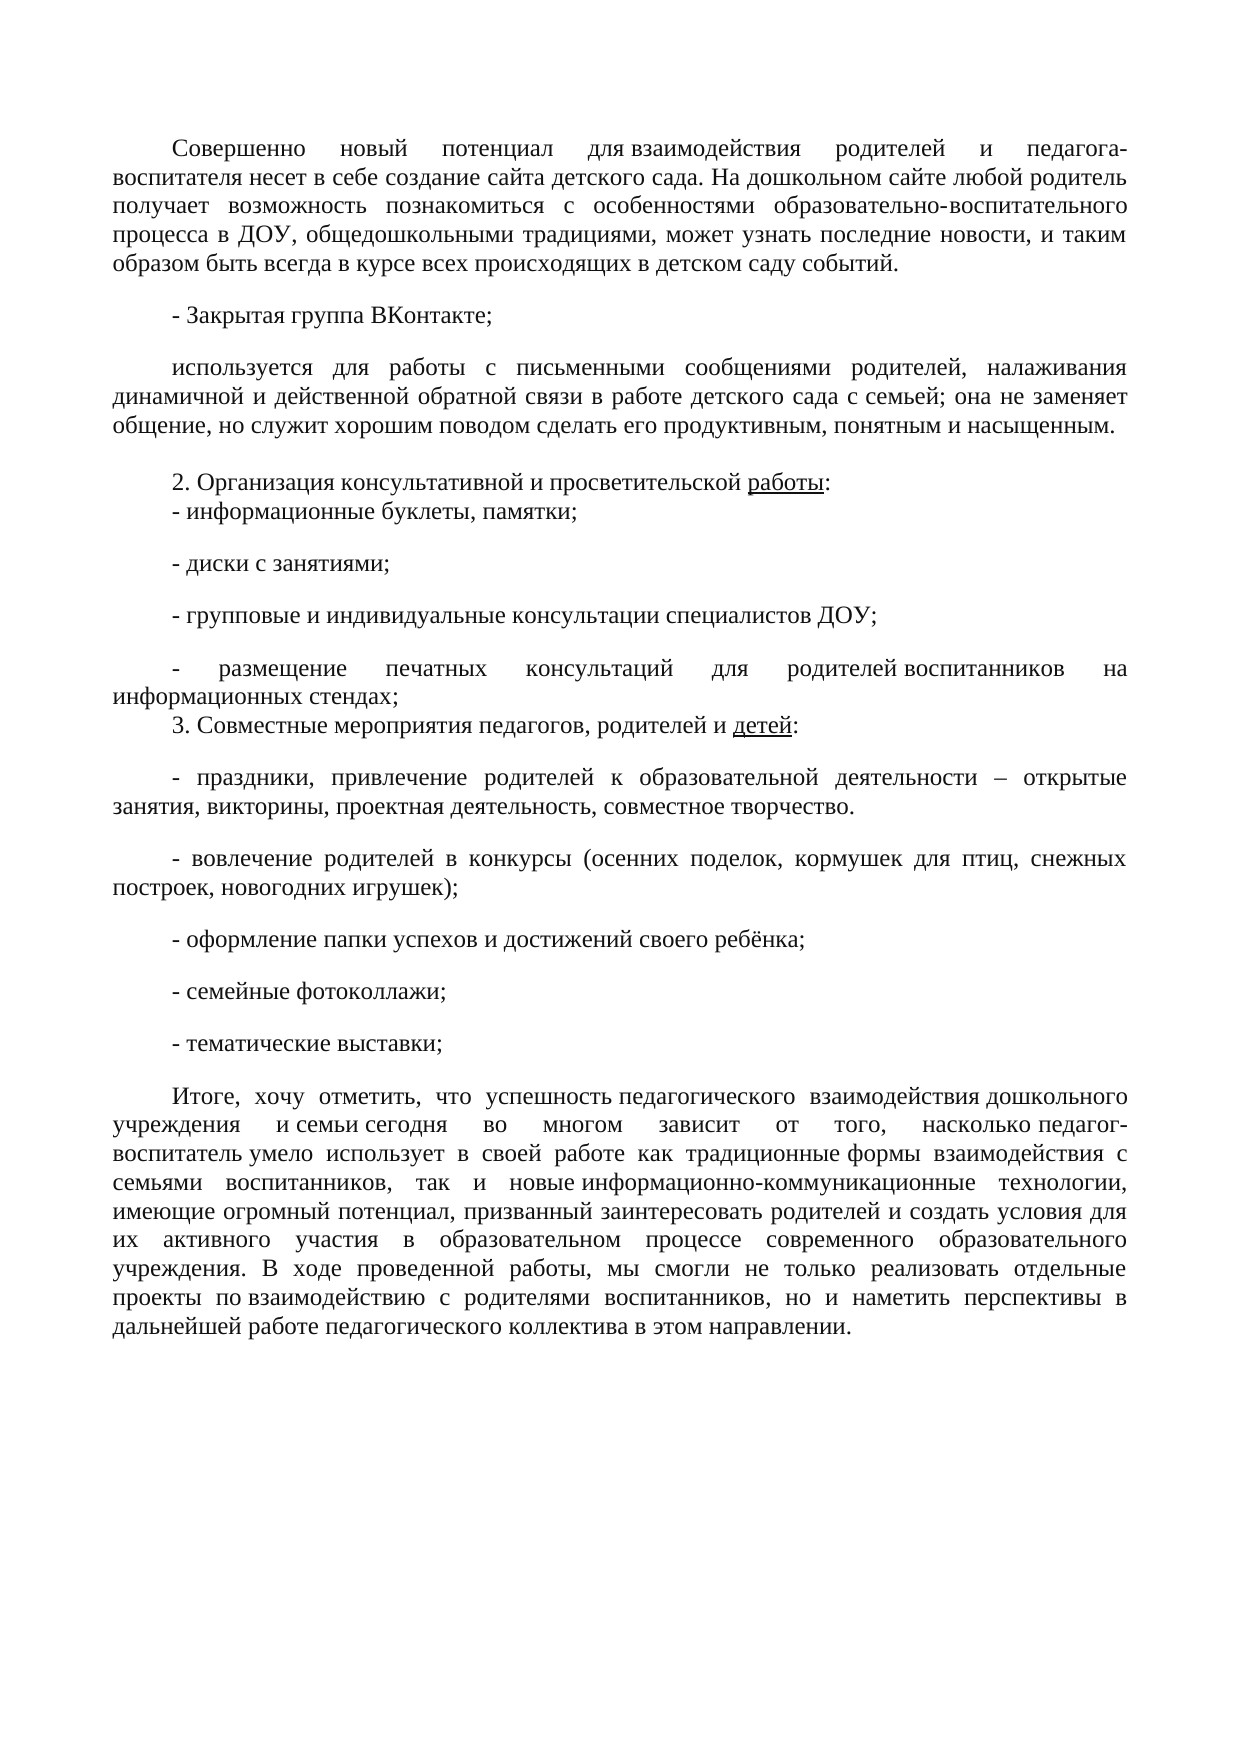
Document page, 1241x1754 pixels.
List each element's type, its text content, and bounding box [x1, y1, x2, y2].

text - тематические выставки; [112, 1028, 1128, 1057]
text используется для работы с письменными сообщениями родителей, налаживания динамичной и действенной обратной связи в работе детского сада с семьей; она не заменяет общение, но служит хорошим поводом сделать его продуктивным, понятным и насыщенным. [112, 352, 1128, 438]
text - праздники, привлечение родителей к образовательной деятельности – открытые занятия, викторины, проектная деятельность, совместное творчество. [112, 762, 1128, 820]
text 3. Совместные мероприятия педагогов, родителей и детей: [112, 710, 1128, 739]
text - групповые и индивидуальные консультации специалистов ДОУ; [112, 600, 1128, 629]
text - вовлечение родителей в конкурсы (осенних поделок, кормушек для птиц, снежных построек, новогодних игрушек); [112, 843, 1128, 901]
text - диски с занятиями; [112, 548, 1128, 577]
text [112, 133, 1128, 277]
text - семейные фотоколлажи; [112, 976, 1128, 1005]
text - размещение печатных консультаций для родителей воспитанников на информационных стендах; [112, 653, 1128, 710]
text 2. Организация консультативной и просветительской работы: [112, 467, 1128, 496]
text - Закрытая группа ВКонтакте; [112, 300, 1128, 329]
text - оформление папки успехов и достижений своего ребёнка; [112, 924, 1128, 953]
text - информационные буклеты, памятки; [112, 496, 1128, 525]
text Итоге, хочу отметить, что успешность педагогического взаимодействия дошкольного учреждения и семьи сегодня во многом зависит от того, насколько педагог- воспитатель умело использует в своей работе как традиционные формы взаимодействия с семьями воспитанников, так и новые информационно-коммуникационные технологии, имеющие огромный потенциал, призванный заинтересовать родителей и создать условия для их активного участия в образовательном процессе современного образовательного учреждения. В ходе проведенной работы, мы смогли не только реализовать отдельные проекты по взаимодействию с родителями воспитанников, но и наметить перспективы в дальнейшей работе педагогического коллектива в этом направлении. [112, 1081, 1128, 1339]
